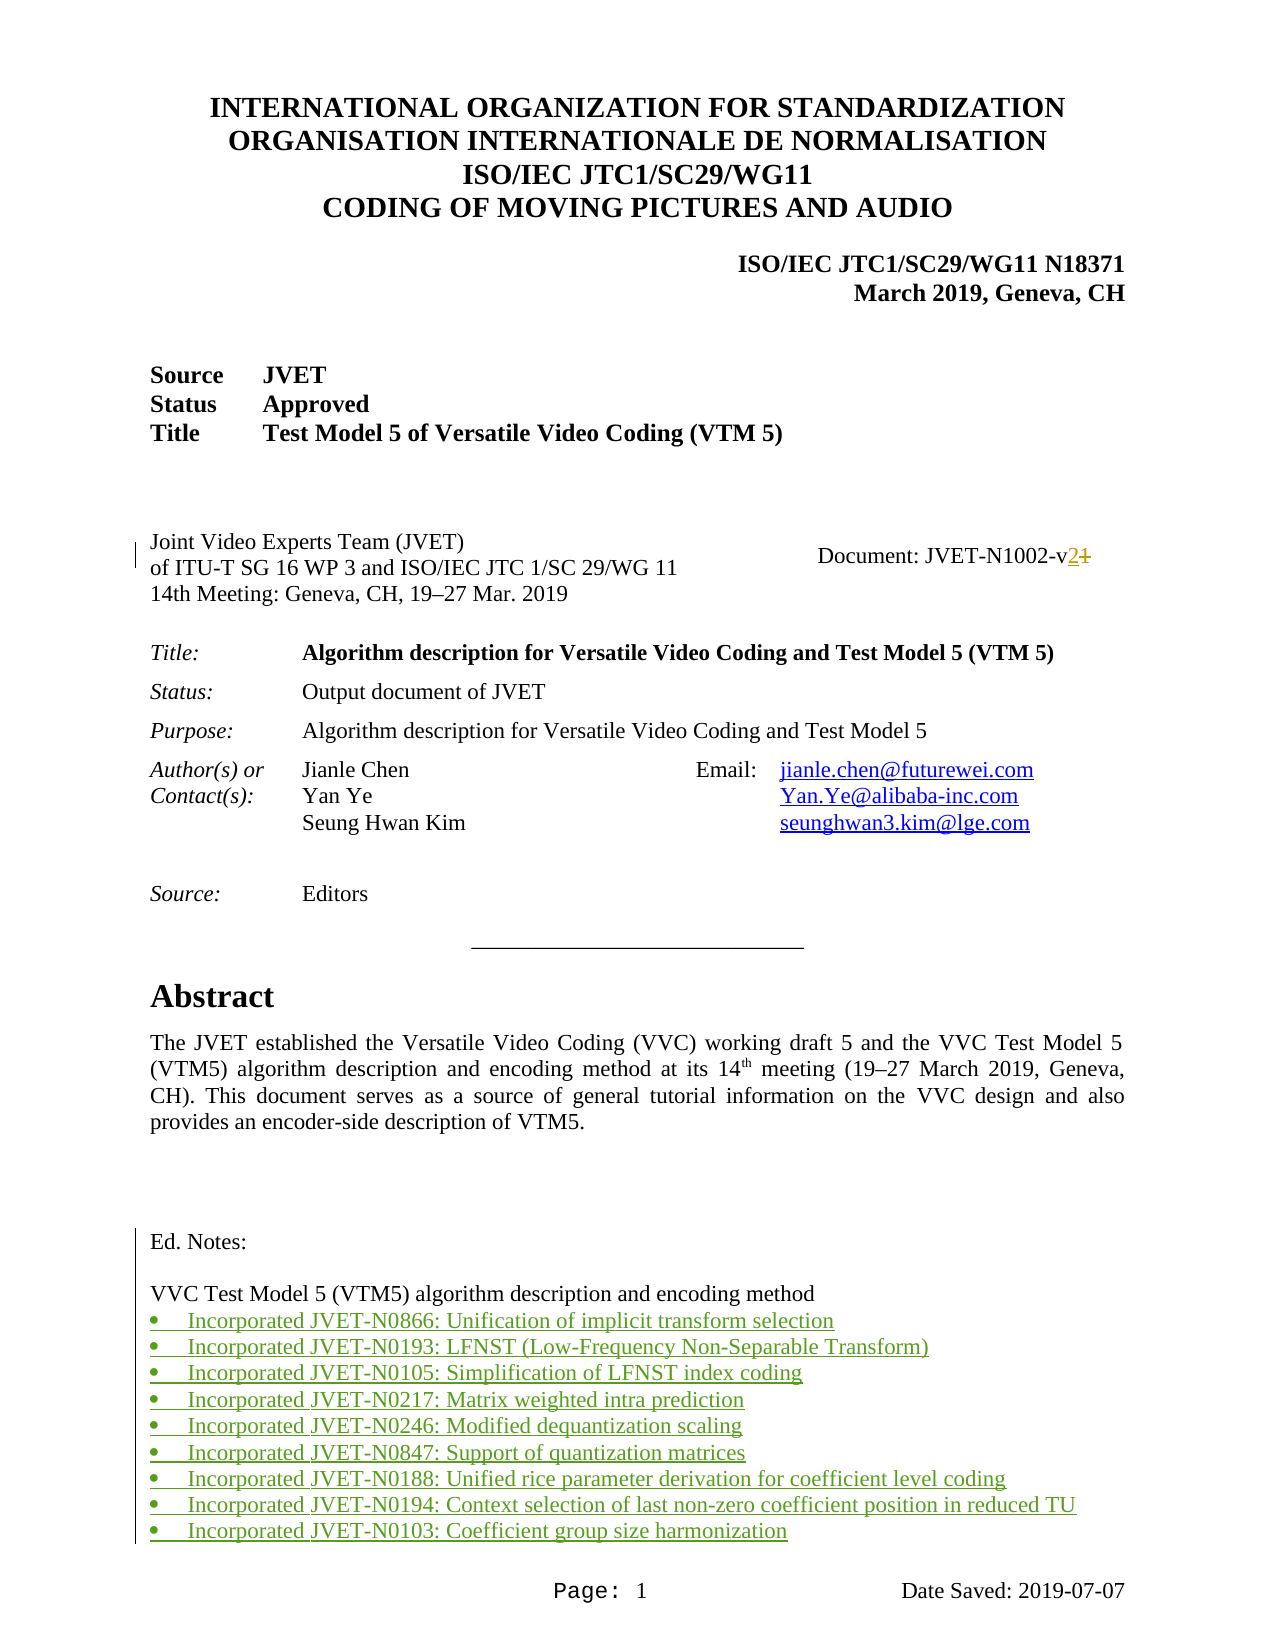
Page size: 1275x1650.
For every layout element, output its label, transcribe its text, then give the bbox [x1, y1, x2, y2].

text CODING OF MOVING PICTURES AND AUDIO [150, 191, 1125, 224]
text INTERNATIONAL ORGANIZATION FOR STANDARDIZATION [150, 90, 1125, 123]
table_cell Title [139, 418, 251, 447]
table_header Title: [139, 633, 291, 672]
table_cell jianle.chen@futurewei.com Yan.Ye@alibaba-inc.com seunghwan3.kim@lge.com [769, 750, 1144, 874]
table_cell Editors [291, 874, 1144, 913]
table_cell Jianle Chen Yan Ye Seung Hwan Kim [291, 750, 684, 874]
text ORGANISATION INTERNATIONALE DE NORMALISATION [150, 123, 1125, 157]
table_cell Algorithm description for Versatile Video Coding and Test Model 5 [291, 711, 1144, 750]
table_cell Source: [139, 874, 291, 913]
table_cell Author(s) or Contact(s): [139, 750, 291, 874]
table_header JVET [251, 360, 1136, 389]
table_cell Approved [251, 389, 1136, 418]
table_cell Purpose: [139, 711, 291, 750]
text The JVET established the Versatile Video Coding (VVC) working draft 5 and the VVC Test Model 5 (VTM5) algorithm description and encoding method at its 14th meeting (19–27 March 2019, Geneva, CH). This document serves as a source of general tutorial information on the VVC design and also provides an encoder-side description of VTM5. [150, 1029, 1125, 1134]
text VVC Test Model 5 (VTM5) algorithm description and encoding method [150, 1280, 1125, 1307]
table_header Joint Video Experts Team (JVET) of ITU-T SG 16 WP 3 and ISO/IEC JTC 1/SC 29/WG 11 14th Meeting: Geneva, CH, 19–27 Mar. 2019 [139, 528, 806, 607]
table_cell Status: [139, 672, 291, 711]
subtitle Abstract [150, 977, 1125, 1015]
table_cell Status [139, 389, 251, 418]
text March 2019, Geneva, CH [150, 278, 1125, 307]
table_header Algorithm description for Versatile Video Coding and Test Model 5 (VTM 5) [291, 633, 1144, 672]
text ISO/IEC JTC1/SC29/WG11 N18371 [150, 249, 1125, 278]
table_header Document: JVET-N1002-v [806, 528, 1136, 607]
table_cell Output document of JVET [291, 672, 1144, 711]
text Ed. Notes: [150, 1228, 1125, 1254]
table_cell Email: [684, 750, 769, 874]
table_cell Test Model 5 of Versatile Video Coding (VTM 5) [251, 418, 1136, 447]
text _____________________________ [150, 925, 1125, 952]
text ISO/IEC JTC1/SC29/WG11 [150, 157, 1125, 191]
table_header Source [139, 360, 251, 389]
